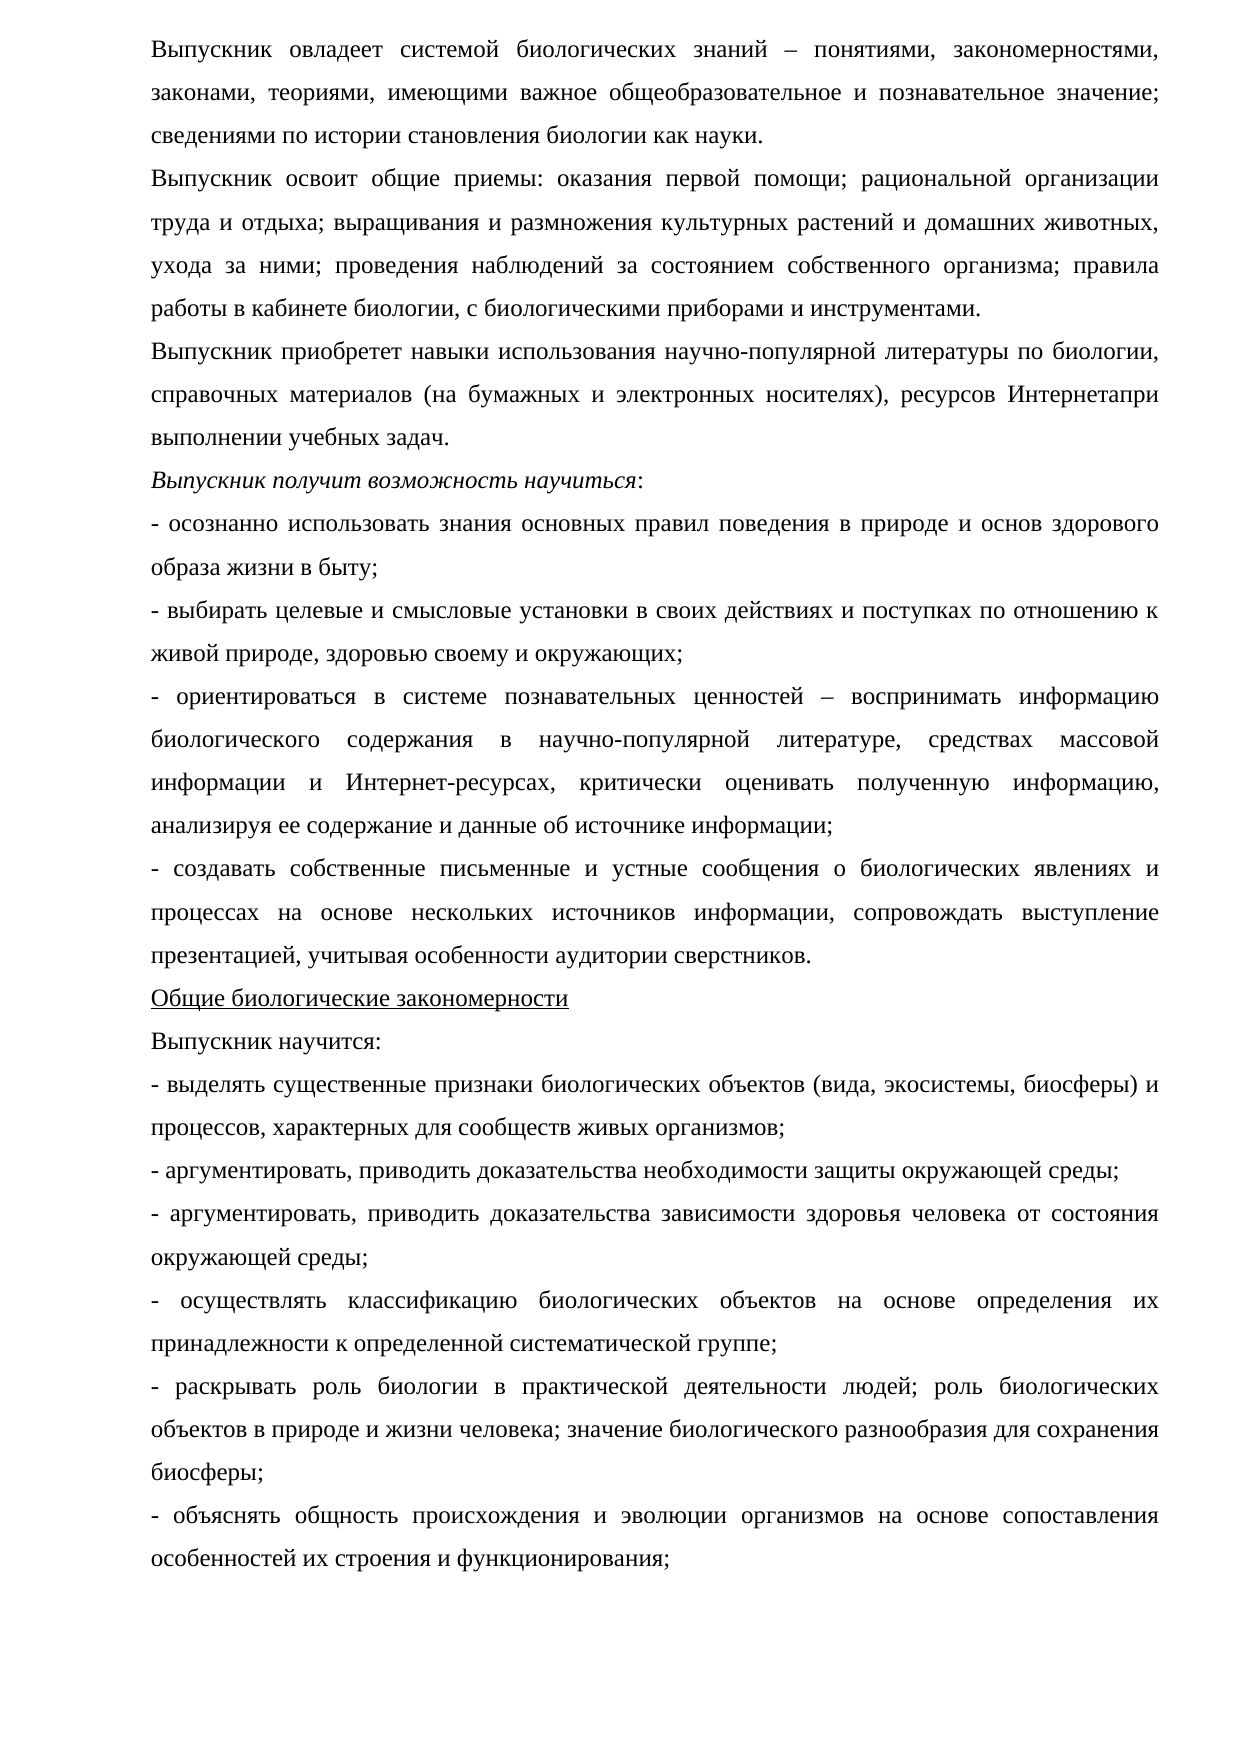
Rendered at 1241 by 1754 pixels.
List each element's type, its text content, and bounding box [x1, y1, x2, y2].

text Выпускник приобретет навыки использования научно-популярной литературы по биологии, справочных материалов (на бумажных и электронных носителях), ресурсов Интернетапри выполнении учебных задач. [151, 336, 1160, 451]
text Выпускник освоит общие приемы: оказания первой помощи; рациональной организации труда и отдыха; выращивания и размножения культурных растений и домашних животных, ухода за ними; проведения наблюдений за состоянием собственного организма; правила работы в кабинете биологии, с биологическими приборами и инструментами. [151, 163, 1160, 322]
text - аргументировать, приводить доказательства зависимости здоровья человека от состояния окружающей среды; [151, 1198, 1160, 1270]
text - раскрывать роль биологии в практической деятельности людей; роль биологических объектов в природе и жизни человека; значение биологического разнообразия для сохранения биосферы; [151, 1371, 1160, 1486]
text Выпускник получит возможность научиться: [151, 465, 1160, 494]
text - создавать собственные письменные и устные сообщения о биологических явлениях и процессах на основе нескольких источников информации, сопровождать выступление презентацией, учитывая особенности аудитории сверстников. [151, 853, 1160, 968]
text - объяснять общность происхождения и эволюции организмов на основе сопоставления особенностей их строения и функционирования; [151, 1500, 1160, 1572]
text - осуществлять классификацию биологических объектов на основе определения их принадлежности к определенной систематической группе; [151, 1285, 1160, 1357]
text Выпускник научится: [151, 1026, 1160, 1055]
text - аргументировать, приводить доказательства необходимости защиты окружающей среды; [151, 1155, 1160, 1184]
text - осознанно использовать знания основных правил поведения в природе и основ здорового образа жизни в быту; [151, 508, 1160, 580]
text Выпускник овладеет системой биологических знаний – понятиями, закономерностями, законами, теориями, имеющими важное общеобразовательное и познавательное значение; сведениями по истории становления биологии как науки. [151, 34, 1160, 149]
text - выбирать целевые и смысловые установки в своих действиях и поступках по отношению к живой природе, здоровью своему и окружающих; [151, 595, 1160, 667]
text - ориентироваться в системе познавательных ценностей – воспринимать информацию биологического содержания в научно-популярной литературе, средствах массовой информации и Интернет-ресурсах, критически оценивать полученную информацию, анализируя ее содержание и данные об источнике информации; [151, 681, 1160, 839]
text - выделять существенные признаки биологических объектов (вида, экосистемы, биосферы) и процессов, характерных для сообществ живых организмов; [151, 1069, 1160, 1141]
text Общие биологические закономерности [151, 983, 1160, 1012]
